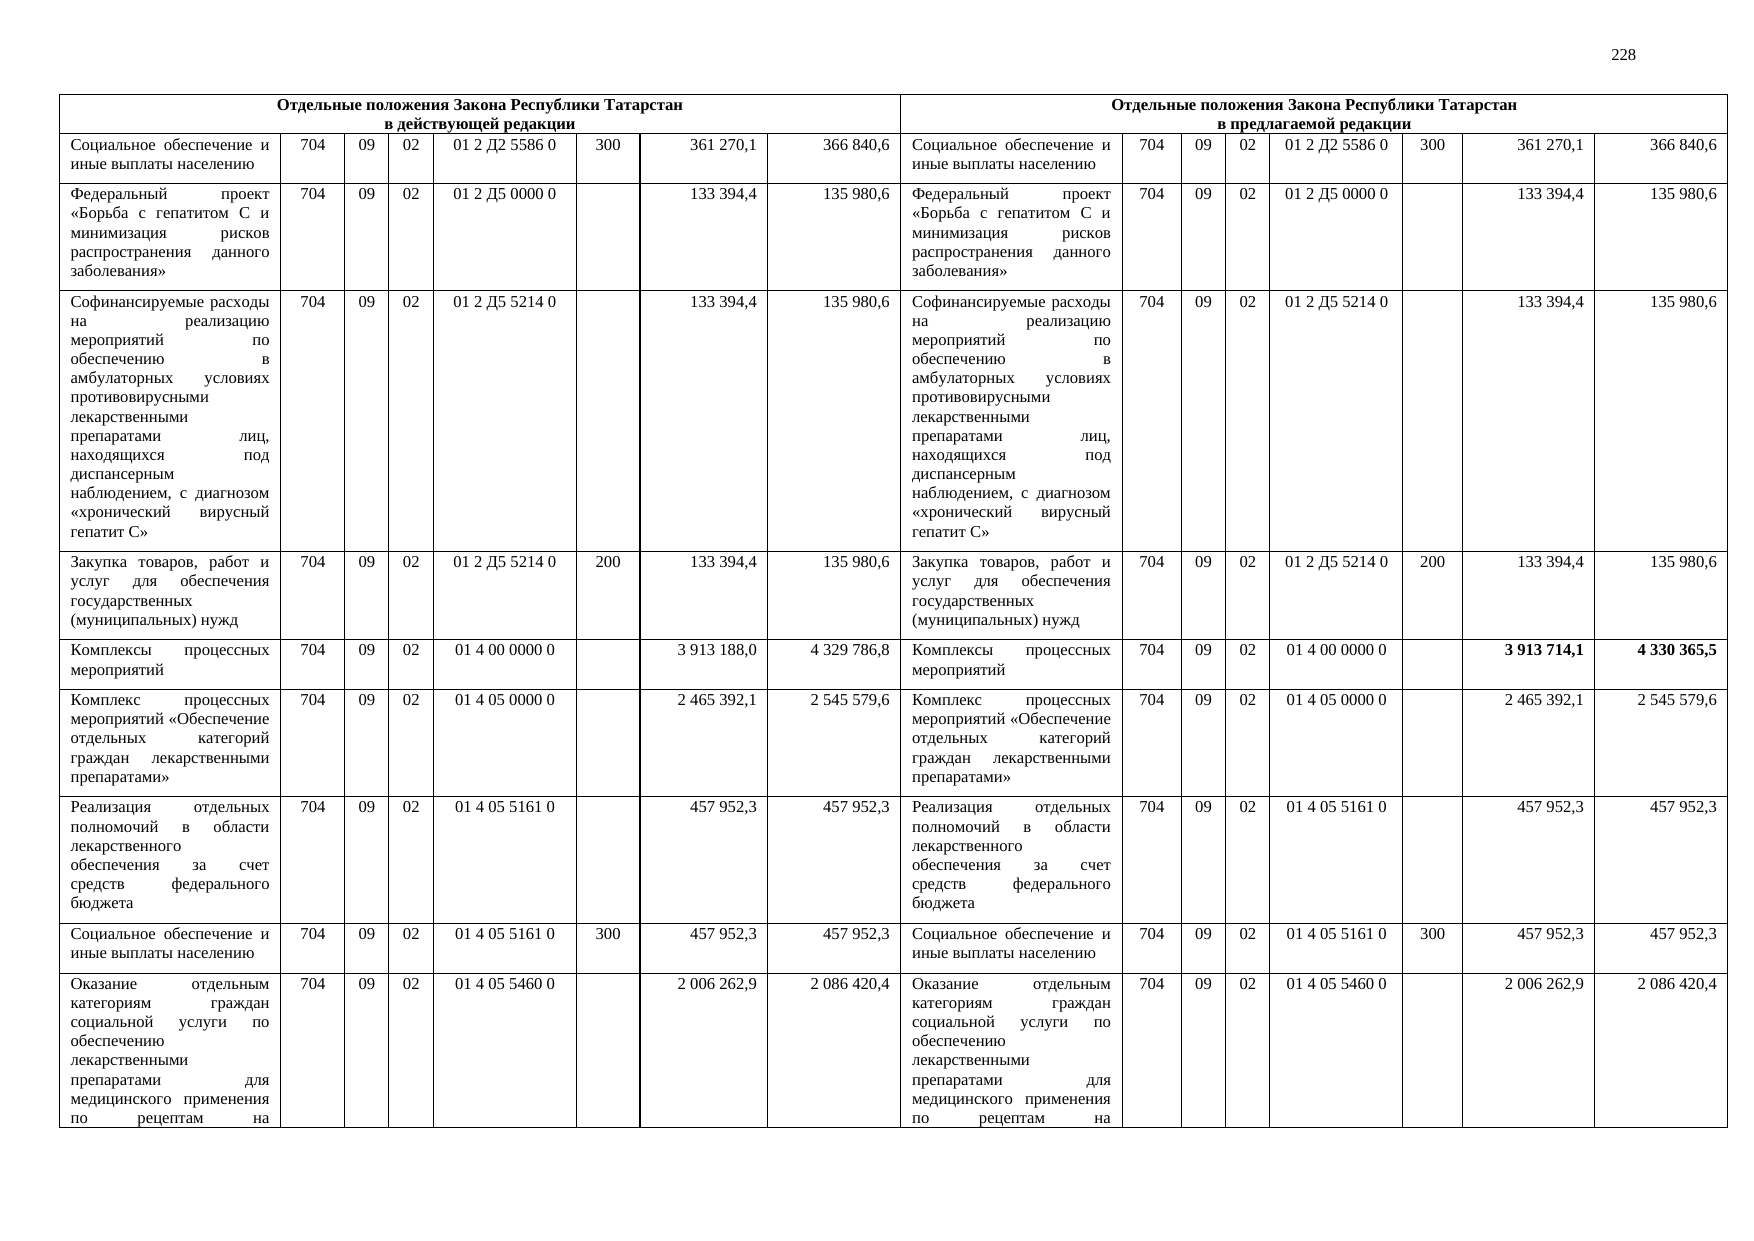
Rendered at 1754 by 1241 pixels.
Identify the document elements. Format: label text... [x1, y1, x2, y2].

table_cell 01 2 Д2 5586 0 [434, 134, 576, 183]
table_cell 2 086 420,4 [1595, 974, 1727, 1127]
table_cell 704 [1123, 974, 1181, 1127]
table_cell 704 [281, 690, 344, 796]
table_cell 02 [1226, 552, 1269, 639]
table_cell 457 952,3 [768, 924, 900, 972]
table_cell Реализация отдельных полномочий в области лекарственного обеспечения за счет средств федерального бюджета [60, 797, 280, 923]
table_cell 704 [1123, 552, 1181, 639]
table_cell 300 [577, 924, 639, 972]
table_cell 200 [577, 552, 639, 639]
table_cell 135 980,6 [768, 291, 900, 551]
table_cell 133 394,4 [641, 184, 767, 290]
table_cell 02 [1226, 640, 1269, 689]
table_cell 02 [389, 797, 433, 923]
table_cell Социальное обеспечение и иные выплаты населению [901, 924, 1122, 972]
table_cell 4 329 786,8 [768, 640, 900, 689]
table_cell 3 913 714,1 [1463, 640, 1594, 689]
table_cell 704 [281, 797, 344, 923]
table_cell 704 [281, 640, 344, 689]
table_cell 361 270,1 [1463, 134, 1594, 183]
table_cell 3 913 188,0 [641, 640, 767, 689]
table_cell Софинансируемые расходы на реализацию мероприятий по обеспечению в амбулаторных условиях противовирусными лекарственными препаратами лиц, находящихся под диспансерным наблюдением, с диагнозом «хронический вирусный гепатит C» [901, 291, 1122, 551]
table_cell 09 [1182, 924, 1225, 972]
table_cell 01 4 05 5161 0 [434, 797, 576, 923]
table_cell 01 4 05 0000 0 [434, 690, 576, 796]
table_cell 704 [281, 134, 344, 183]
table_cell 2 006 262,9 [1463, 974, 1594, 1127]
table_cell Комплекс процессных мероприятий «Обеспечение отдельных категорий граждан лекарственными препаратами» [901, 690, 1122, 796]
table_cell 4 330 365,5 [1595, 640, 1727, 689]
table_cell 02 [389, 552, 433, 639]
table_cell 01 2 Д5 5214 0 [434, 291, 576, 551]
table_cell 01 2 Д5 0000 0 [1270, 184, 1402, 290]
table_cell 02 [1226, 974, 1269, 1127]
table_cell 300 [577, 134, 639, 183]
table_cell 02 [1226, 291, 1269, 551]
table_cell 01 4 05 5161 0 [1270, 924, 1402, 972]
table_cell 01 2 Д5 5214 0 [1270, 552, 1402, 639]
table_cell 09 [345, 552, 388, 639]
table_cell [1403, 640, 1462, 689]
table_cell Социальное обеспечение и иные выплаты населению [60, 134, 280, 183]
table_cell Софинансируемые расходы на реализацию мероприятий по обеспечению в амбулаторных условиях противовирусными лекарственными препаратами лиц, находящихся под диспансерным наблюдением, с диагнозом «хронический вирусный гепатит C» [60, 291, 280, 551]
table_cell 02 [389, 690, 433, 796]
table_cell 02 [1226, 184, 1269, 290]
table_cell Закупка товаров, работ и услуг для обеспечения государственных (муниципальных) нужд [901, 552, 1122, 639]
table_cell 457 952,3 [641, 924, 767, 972]
table_cell [577, 974, 639, 1127]
table_cell 704 [1123, 690, 1181, 796]
table_cell 704 [1123, 184, 1181, 290]
table_cell [1403, 797, 1462, 923]
table_cell 135 980,6 [768, 552, 900, 639]
table_cell 09 [1182, 184, 1225, 290]
table_cell 704 [1123, 134, 1181, 183]
table_cell 02 [389, 924, 433, 972]
table_cell [577, 184, 639, 290]
table_cell 704 [1123, 291, 1181, 551]
table_cell 366 840,6 [1595, 134, 1727, 183]
table_cell 01 4 05 5460 0 [1270, 974, 1402, 1127]
table_cell 01 2 Д5 5214 0 [1270, 291, 1402, 551]
table_cell 01 4 05 5460 0 [434, 974, 576, 1127]
table_cell 09 [345, 184, 388, 290]
table_cell 133 394,4 [1463, 552, 1594, 639]
table_cell 02 [389, 291, 433, 551]
table_cell 704 [281, 291, 344, 551]
table_cell 135 980,6 [1595, 184, 1727, 290]
table_cell 704 [281, 974, 344, 1127]
table_cell 133 394,4 [641, 552, 767, 639]
table_cell [577, 640, 639, 689]
table_cell 300 [1403, 924, 1462, 972]
table_header Отдельные положения Закона Республики Татарстан в действующей редакции [60, 95, 900, 133]
table_cell Комплексы процессных мероприятий [901, 640, 1122, 689]
table_cell 2 545 579,6 [768, 690, 900, 796]
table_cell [60, 974, 280, 1127]
table_cell Социальное обеспечение и иные выплаты населению [60, 924, 280, 972]
table_cell 09 [1182, 552, 1225, 639]
table_cell 01 4 00 0000 0 [434, 640, 576, 689]
table_cell 2 465 392,1 [1463, 690, 1594, 796]
table_cell 01 2 Д2 5586 0 [1270, 134, 1402, 183]
table_cell 133 394,4 [1463, 184, 1594, 290]
table_cell 09 [1182, 797, 1225, 923]
table_cell 2 465 392,1 [641, 690, 767, 796]
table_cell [901, 974, 1122, 1127]
table_header Отдельные положения Закона Республики Татарстан в предлагаемой редакции [901, 95, 1727, 133]
table_cell 09 [1182, 640, 1225, 689]
table_cell 02 [389, 640, 433, 689]
table_cell Федеральный проект «Борьба с гепатитом С и минимизация рисков распространения данного заболевания» [901, 184, 1122, 290]
table_cell 361 270,1 [641, 134, 767, 183]
table_cell [1403, 184, 1462, 290]
table_cell 457 952,3 [1595, 797, 1727, 923]
table_cell 09 [1182, 974, 1225, 1127]
table_cell 300 [1403, 134, 1462, 183]
table_cell 704 [1123, 797, 1181, 923]
table_cell 200 [1403, 552, 1462, 639]
table_cell 704 [1123, 924, 1181, 972]
table_cell Закупка товаров, работ и услуг для обеспечения государственных (муниципальных) нужд [60, 552, 280, 639]
table_cell 01 4 05 0000 0 [1270, 690, 1402, 796]
table_cell 09 [345, 690, 388, 796]
table_cell 09 [1182, 291, 1225, 551]
table_cell 09 [345, 924, 388, 972]
table_cell 135 980,6 [1595, 552, 1727, 639]
table_cell Комплекс процессных мероприятий «Обеспечение отдельных категорий граждан лекарственными препаратами» [60, 690, 280, 796]
table_cell 02 [389, 974, 433, 1127]
table_cell Социальное обеспечение и иные выплаты населению [901, 134, 1122, 183]
table_cell 09 [1182, 690, 1225, 796]
table_cell 704 [281, 184, 344, 290]
table_cell 09 [345, 974, 388, 1127]
table_cell 135 980,6 [1595, 291, 1727, 551]
table_cell 457 952,3 [1595, 924, 1727, 972]
table_cell 09 [1182, 134, 1225, 183]
table_cell 02 [1226, 690, 1269, 796]
table_cell 2 006 262,9 [641, 974, 767, 1127]
table_cell 01 2 Д5 5214 0 [434, 552, 576, 639]
table_cell Федеральный проект «Борьба с гепатитом С и минимизация рисков распространения данного заболевания» [60, 184, 280, 290]
table_cell 457 952,3 [1463, 797, 1594, 923]
table_cell 704 [281, 924, 344, 972]
table_cell Комплексы процессных мероприятий [60, 640, 280, 689]
table_cell 09 [345, 797, 388, 923]
table_cell 133 394,4 [1463, 291, 1594, 551]
table_cell 704 [1123, 640, 1181, 689]
table_cell [577, 291, 639, 551]
table_cell 457 952,3 [1463, 924, 1594, 972]
table_cell 02 [1226, 134, 1269, 183]
table_cell [577, 797, 639, 923]
table_cell 01 4 05 5161 0 [1270, 797, 1402, 923]
table_cell 09 [345, 134, 388, 183]
table_cell 09 [345, 640, 388, 689]
table_cell [577, 690, 639, 796]
table_cell 457 952,3 [641, 797, 767, 923]
table_cell [1403, 291, 1462, 551]
table_cell Реализация отдельных полномочий в области лекарственного обеспечения за счет средств федерального бюджета [901, 797, 1122, 923]
table_cell 02 [1226, 924, 1269, 972]
table_cell 01 4 05 5161 0 [434, 924, 576, 972]
table_cell 01 4 00 0000 0 [1270, 640, 1402, 689]
table_cell 704 [281, 552, 344, 639]
table_cell 366 840,6 [768, 134, 900, 183]
table_cell [1403, 974, 1462, 1127]
table_cell 457 952,3 [768, 797, 900, 923]
table_cell 09 [345, 291, 388, 551]
table_cell 02 [389, 184, 433, 290]
table_cell 02 [389, 134, 433, 183]
table_cell 2 545 579,6 [1595, 690, 1727, 796]
table_cell 133 394,4 [641, 291, 767, 551]
table_cell 2 086 420,4 [768, 974, 900, 1127]
table_cell 01 2 Д5 0000 0 [434, 184, 576, 290]
table_cell [1403, 690, 1462, 796]
table_cell 02 [1226, 797, 1269, 923]
table_cell 135 980,6 [768, 184, 900, 290]
